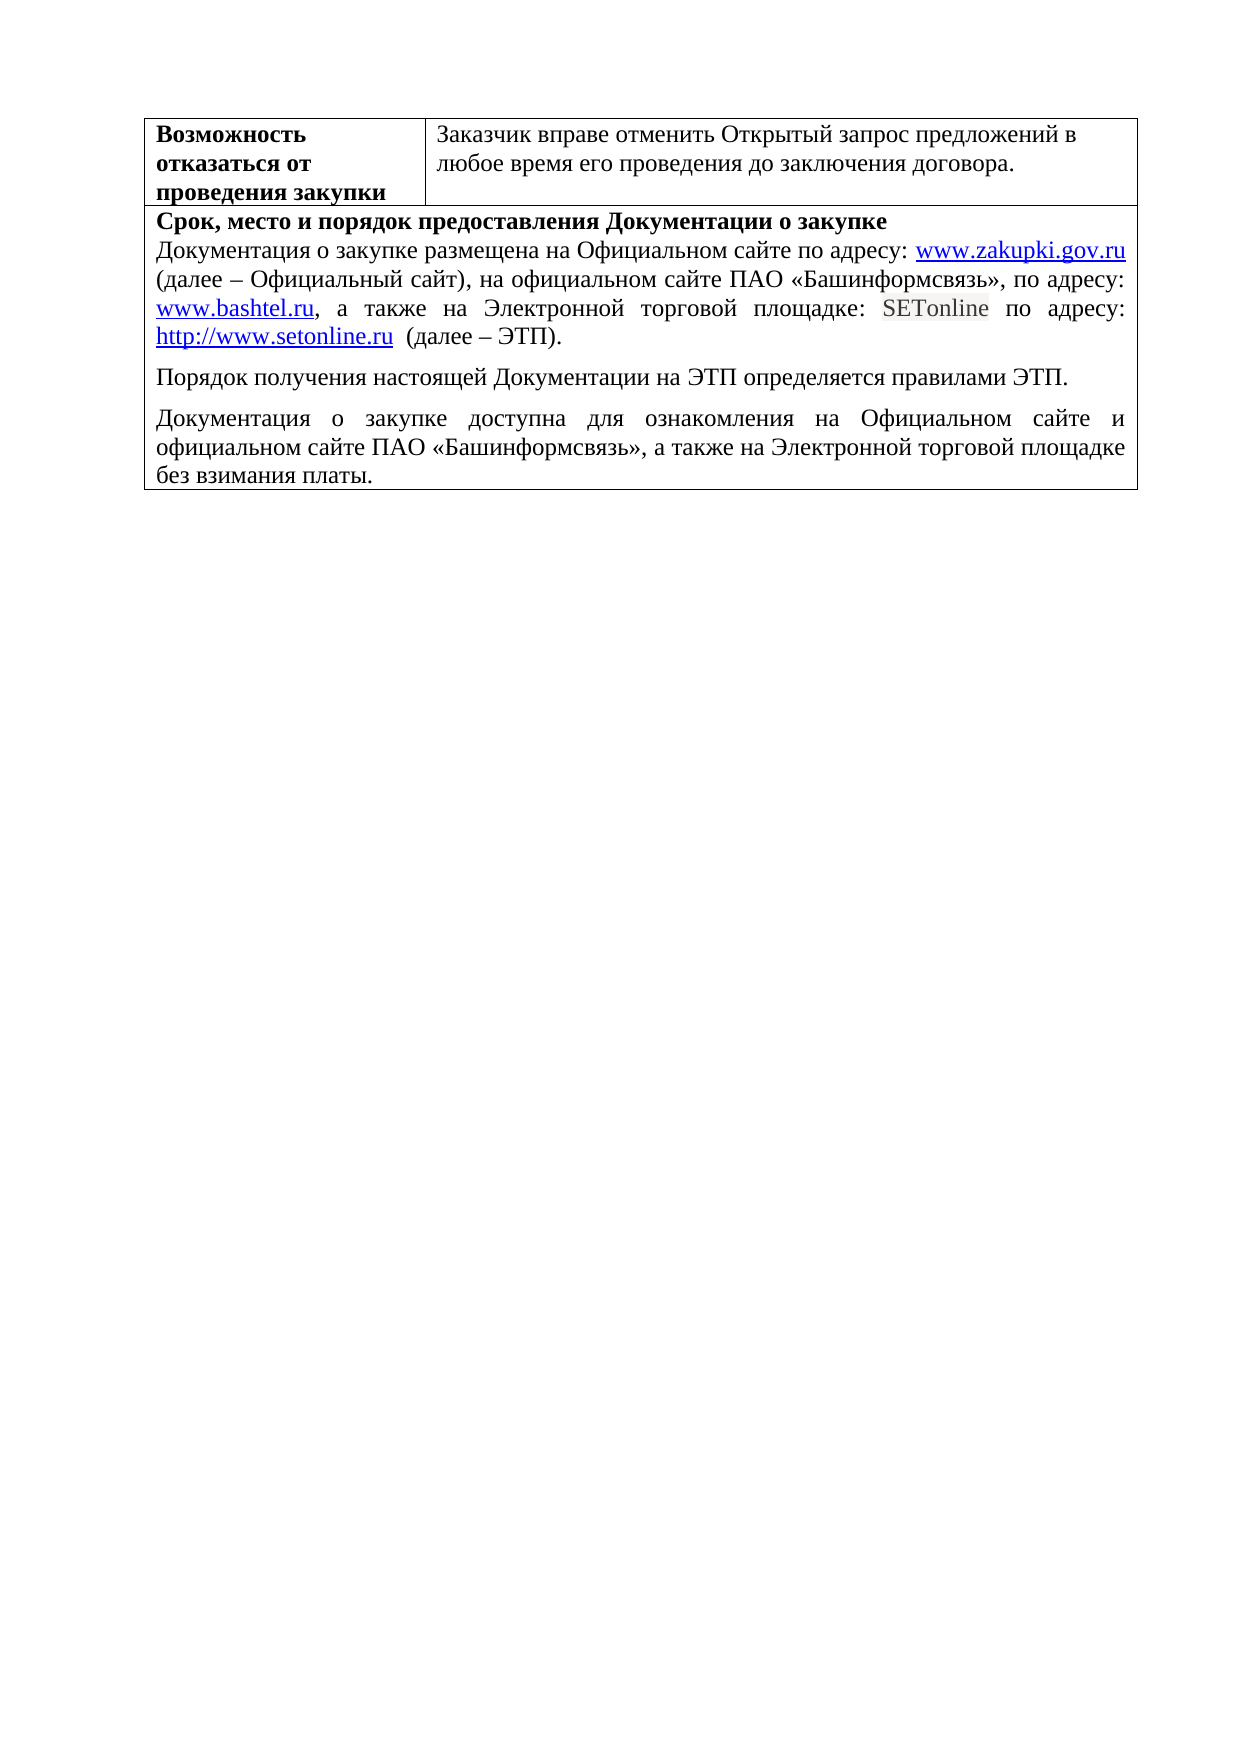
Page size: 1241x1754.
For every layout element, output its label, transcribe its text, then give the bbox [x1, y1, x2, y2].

table_cell Возможность отказаться от проведения закупки [145, 119, 425, 205]
table_cell Срок, место и порядок предоставления Документации о закупке Документация о закупке размещена на Официальном сайте по адресу: www.zakupki.gov.ru (далее – Официальный сайт), на официальном сайте ПАО «Башинформсвязь», по адресу: www.bashtel.ru, а также на Электронной торговой площадке: SETonline по адресу: http://www.setonline.ru (далее – ЭТП). Порядок получения настоящей Документации на ЭТП определяется правилами ЭТП. Документация о закупке доступна для ознакомления на Официальном сайте и официальном сайте ПАО «Башинформсвязь», а также на Электронной торговой площадке без взимания платы. [145, 206, 1137, 489]
table_cell Заказчик вправе отменить Открытый запрос предложений в любое время его проведения до заключения договора. [426, 119, 1137, 205]
